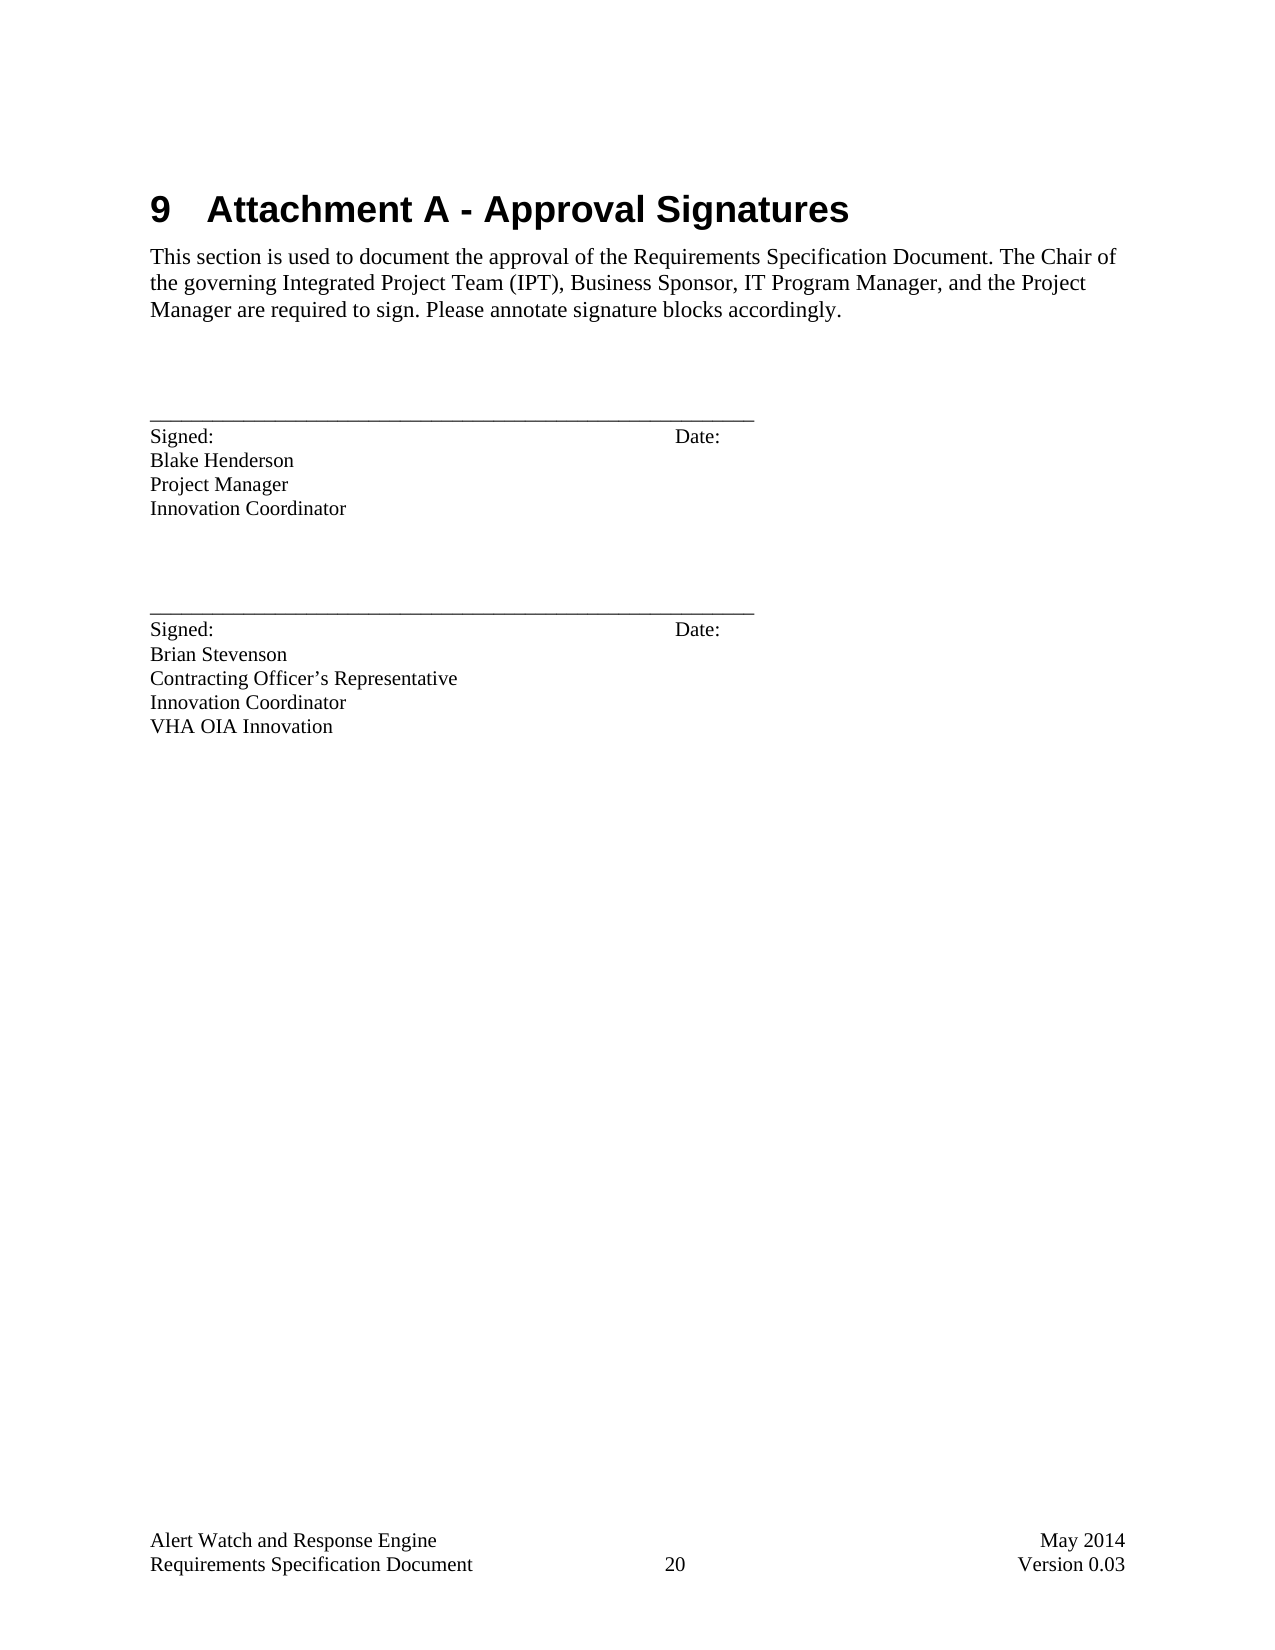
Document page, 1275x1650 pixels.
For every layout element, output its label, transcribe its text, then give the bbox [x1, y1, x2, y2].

text __________________________________________________________ Signed: Date: Brian Stevenson Contracting Officer’s Representative Innovation Coordinator VHA OIA Innovation [150, 593, 1125, 738]
subtitle Attachment A - Approval Signatures [150, 187, 1125, 231]
text This section is used to document the approval of the Requirements Specification Document. The Chair of the governing Integrated Project Team (IPT), Business Sponsor, IT Program Manager, and the Project Manager are required to sign. Please annotate signature blocks accordingly. [150, 243, 1125, 322]
text __________________________________________________________ Signed: Date: Blake Henderson Project Manager Innovation Coordinator [150, 400, 1125, 544]
